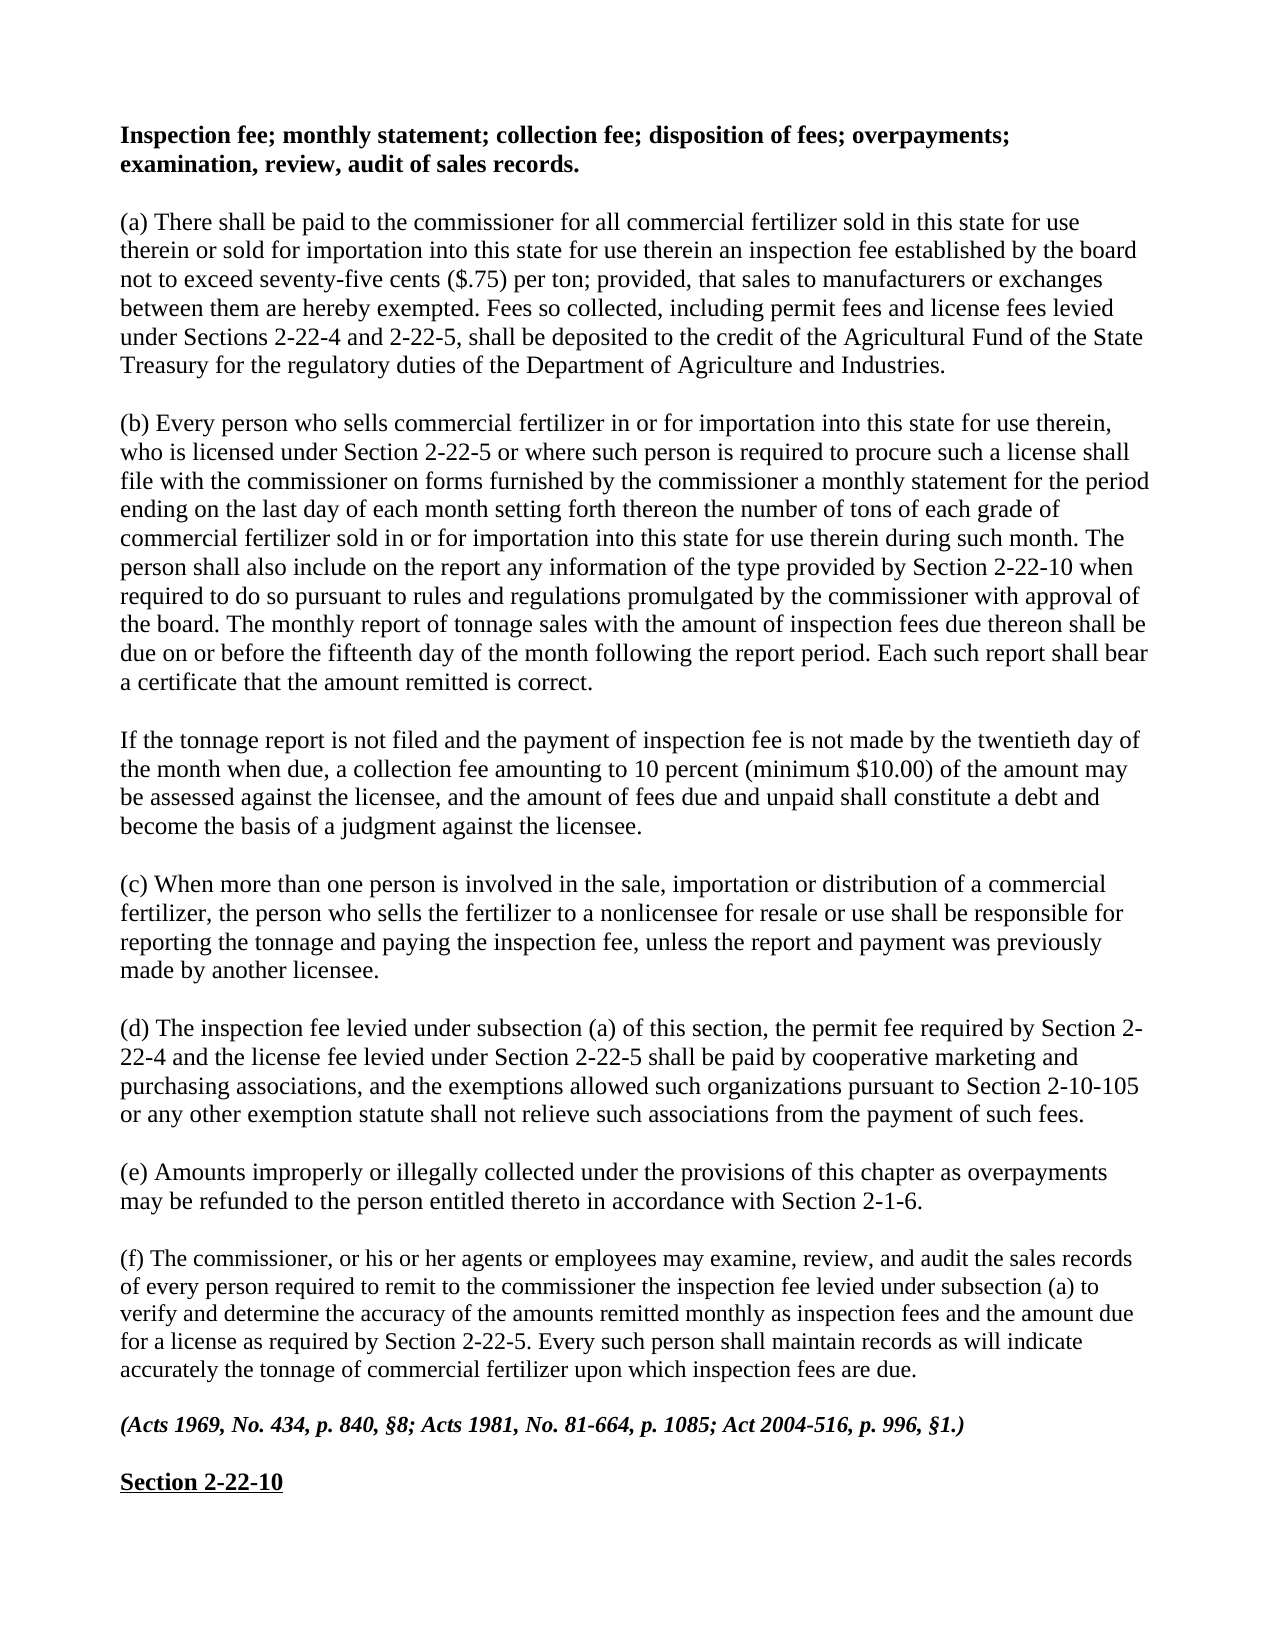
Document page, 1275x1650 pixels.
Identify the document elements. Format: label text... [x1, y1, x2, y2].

subtitle Section 2-22-10 [120, 1467, 1155, 1496]
text (d) The inspection fee levied under subsection (a) of this section, the permit fee required by Section 2-22-4 and the license fee levied under Section 2-22-5 shall be paid by cooperative marketing and purchasing associations, and the exemptions allowed such organizations pursuant to Section 2-10-105 or any other exemption statute shall not relieve such associations from the payment of such fees. [120, 1013, 1155, 1128]
text (a) There shall be paid to the commissioner for all commercial fertilizer sold in this state for use therein or sold for importation into this state for use therein an inspection fee established by the board not to exceed seventy-five cents ($.75) per ton; provided, that sales to manufacturers or exchanges between them are hereby exempted. Fees so collected, including permit fees and license fees levied under Sections 2-22-4 and 2-22-5, shall be deposited to the credit of the Agricultural Fund of the State Treasury for the regulatory duties of the Department of Agriculture and Industries. [120, 207, 1155, 379]
text If the tonnage report is not filed and the payment of inspection fee is not made by the twentieth day of the month when due, a collection fee amounting to 10 percent (minimum $10.00) of the amount may be assessed against the licensee, and the amount of fees due and unpaid shall constitute a debt and become the basis of a judgment against the licensee. [120, 725, 1155, 840]
text (b) Every person who sells commercial fertilizer in or for importation into this state for use therein, who is licensed under Section 2-22-5 or where such person is required to procure such a license shall file with the commissioner on forms furnished by the commissioner a monthly statement for the period ending on the last day of each month setting forth thereon the number of tons of each grade of commercial fertilizer sold in or for importation into this state for use therein during such month. The person shall also include on the report any information of the type provided by Section 2-22-10 when required to do so pursuant to rules and regulations promulgated by the commissioner with approval of the board. The monthly report of tonnage sales with the amount of inspection fees due thereon shall be due on or before the fifteenth day of the month following the report period. Each such report shall bear a certificate that the amount remitted is correct. [120, 408, 1155, 696]
text (f) The commissioner, or his or her agents or employees may examine, review, and audit the sales records of every person required to remit to the commissioner the inspection fee levied under subsection (a) to verify and determine the accuracy of the amounts remitted monthly as inspection fees and the amount due for a license as required by Section 2-22-5. Every such person shall maintain records as will indicate accurately the tonnage of commercial fertilizer upon which inspection fees are due. [120, 1244, 1155, 1382]
subtitle Inspection fee; monthly statement; collection fee; disposition of fees; overpayments; examination, review, audit of sales records. [120, 120, 1155, 177]
subtitle (Acts 1969, No. 434, p. 840, §8; Acts 1981, No. 81-664, p. 1085; Act 2004-516, p. 996, §1.) [120, 1411, 1155, 1438]
text (e) Amounts improperly or illegally collected under the provisions of this chapter as overpayments may be refunded to the person entitled thereto in accordance with Section 2-1-6. [120, 1157, 1155, 1215]
text (c) When more than one person is involved in the sale, importation or distribution of a commercial fertilizer, the person who sells the fertilizer to a nonlicensee for resale or use shall be responsible for reporting the tonnage and paying the inspection fee, unless the report and payment was previously made by another licensee. [120, 869, 1155, 984]
